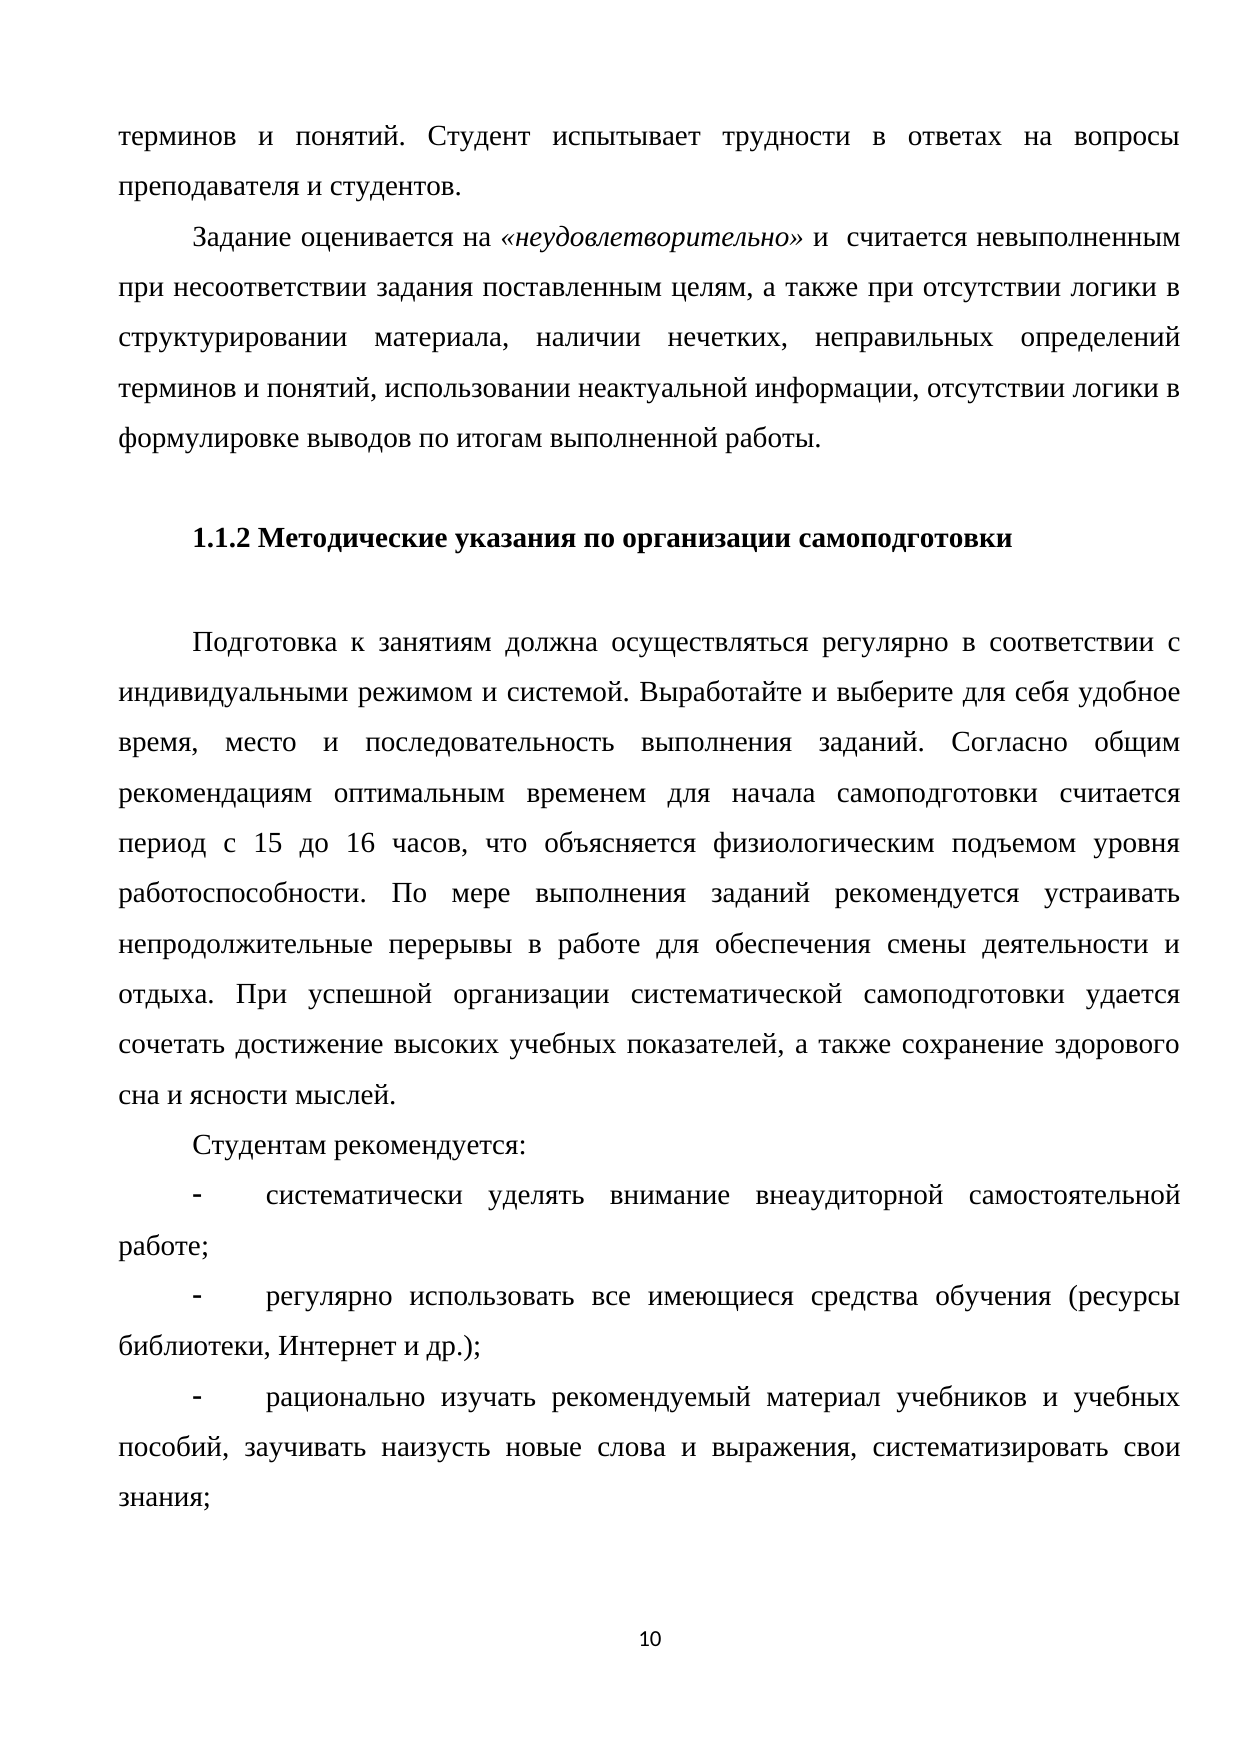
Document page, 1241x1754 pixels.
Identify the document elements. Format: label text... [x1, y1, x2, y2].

list рационально изучать рекомендуемый материал учебников и учебных пособий, заучивать наизусть новые слова и выражения, систематизировать свои знания; [118, 1379, 1181, 1513]
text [118, 118, 1181, 202]
text Подготовка к занятиям должна осуществляться регулярно в соответствии с индивидуальными режимом и системой. Выработайте и выберите для себя удобное время, место и последовательность выполнения заданий. Согласно общим рекомендациям оптимальным временем для начала самоподготовки считается период с 15 до 16 часов, что объясняется физиологическим подъемом уровня работоспособности. По мере выполнения заданий рекомендуется устраивать непродолжительные перерывы в работе для обеспечения смены деятельности и отдыха. При успешной организации систематической самоподготовки удается сочетать достижение высоких учебных показателей, а также сохранение здорового сна и ясности мыслей. [118, 624, 1181, 1110]
list систематически уделять внимание внеаудиторной самостоятельной работе; [118, 1177, 1181, 1261]
text Задание оценивается на «неудовлетворительно» и считается невыполненным при несоответствии задания поставленным целям, а также при отсутствии логики в структурировании материала, наличии нечетких, неправильных определений терминов и понятий, использовании неактуальной информации, отсутствии логики в формулировке выводов по итогам выполненной работы. [118, 219, 1181, 453]
subtitle 1.1.2 Методические указания по организации самоподготовки [118, 521, 1181, 554]
text Студентам рекомендуется: [118, 1127, 1181, 1161]
list регулярно использовать все имеющиеся средства обучения (ресурсы библиотеки, Интернет и др.); [118, 1278, 1181, 1362]
